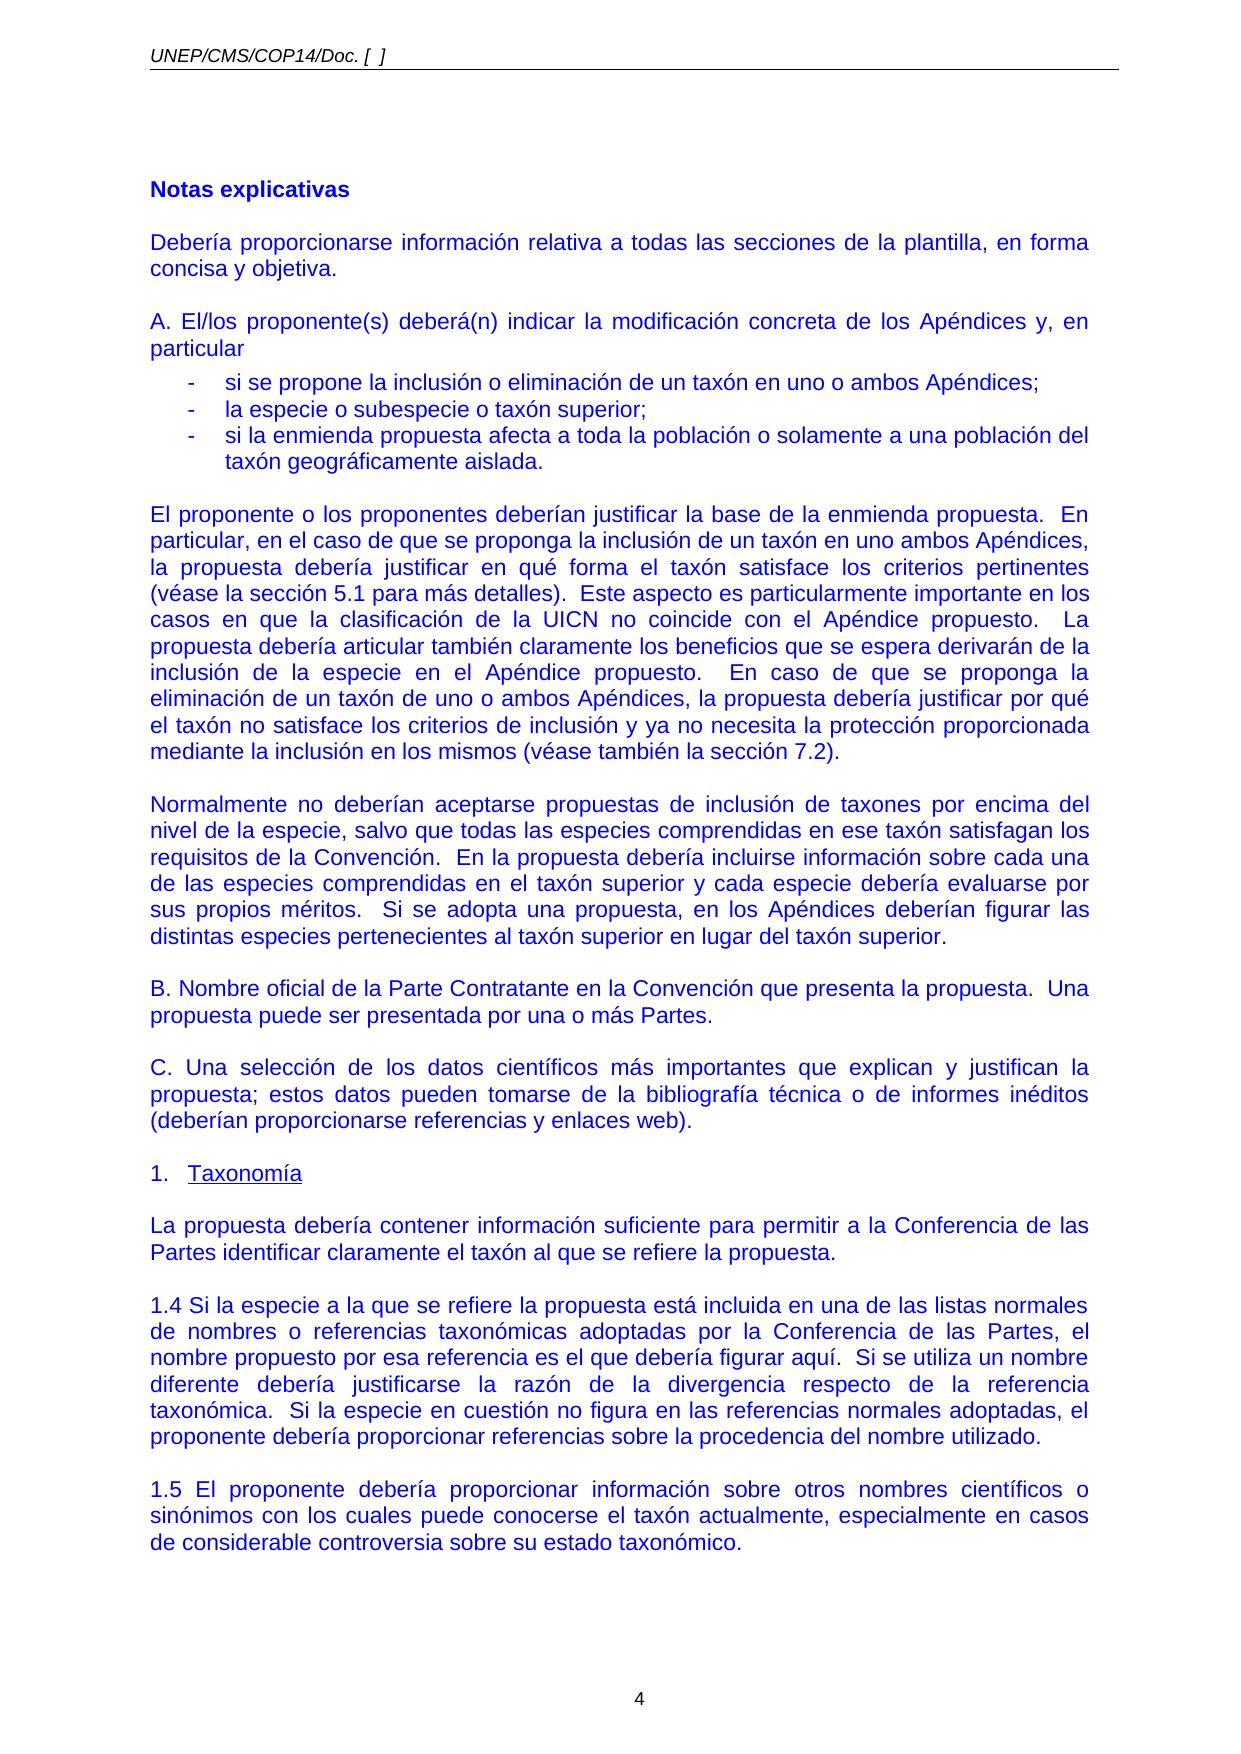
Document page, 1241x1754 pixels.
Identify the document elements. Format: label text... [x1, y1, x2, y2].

text - si se propone la inclusión o eliminación de un taxón en uno o ambos Apéndices; [187, 369, 1090, 396]
text - la especie o subespecie o taxón superior; [187, 396, 1090, 422]
text 1.5 El proponente debería proporcionar información sobre otros nombres científicos o sinónimos con los cuales puede conocerse el taxón actualmente, especialmente en casos de considerable controversia sobre su estado taxonómico. [150, 1476, 1090, 1555]
text A. El/los proponente(s) deberá(n) indicar la modificación concreta de los Apéndices y, en particular [150, 308, 1090, 361]
text El proponente o los proponentes deberían justificar la base de la enmienda propuesta. En particular, en el caso de que se proponga la inclusión de un taxón en uno ambos Apéndices, la propuesta debería justificar en qué forma el taxón satisface los criterios pertinentes (véase la sección 5.1 para más detalles). Este aspecto es particularmente importante en los casos en que la clasificación de la UICN no coincide con el Apéndice propuesto. La propuesta debería articular también claramente los beneficios que se espera derivarán de la inclusión de la especie en el Apéndice propuesto. En caso de que se proponga la eliminación de un taxón de uno o ambos Apéndices, la propuesta debería justificar por qué el taxón no satisface los criterios de inclusión y ya no necesita la protección proporcionada mediante la inclusión en los mismos (véase también la sección 7.2). [150, 501, 1090, 764]
list Taxonomía [150, 1160, 1090, 1186]
text Normalmente no deberían aceptarse propuestas de inclusión de taxones por encima del nivel de la especie, salvo que todas las especies comprendidas en ese taxón satisfagan los requisitos de la Convención. En la propuesta debería incluirse información sobre cada una de las especies comprendidas en el taxón superior y cada especie debería evaluarse por sus propios méritos. Si se adopta una propuesta, en los Apéndices deberían figurar las distintas especies pertenecientes al taxón superior en lugar del taxón superior. [150, 791, 1090, 949]
text 1.4 Si la especie a la que se refiere la propuesta está incluida en una de las listas normales de nombres o referencias taxonómicas adoptadas por la Conferencia de las Partes, el nombre propuesto por esa referencia es el que debería figurar aquí. Si se utiliza un nombre diferente debería justificarse la razón de la divergencia respecto de la referencia taxonómica. Si la especie en cuestión no figura en las referencias normales adoptadas, el proponente debería proporcionar referencias sobre la procedencia del nombre utilizado. [150, 1292, 1090, 1450]
text Notas explicativas [150, 176, 1090, 203]
text La propuesta debería contener información suficiente para permitir a la Conferencia de las Partes identificar claramente el taxón al que se refiere la propuesta. [150, 1212, 1090, 1265]
text C. Una selección de los datos científicos más importantes que explican y justifican la propuesta; estos datos pueden tomarse de la bibliografía técnica o de informes inéditos (deberían proporcionarse referencias y enlaces web). [150, 1054, 1090, 1133]
text B. Nombre oficial de la Parte Contratante en la Convención que presenta la propuesta. Una propuesta puede ser presentada por una o más Partes. [150, 975, 1090, 1028]
text - si la enmienda propuesta afecta a toda la población o solamente a una población del taxón geográficamente aislada. [187, 422, 1090, 474]
text Debería proporcionarse información relativa a todas las secciones de la plantilla, en forma concisa y objetiva. [150, 229, 1090, 282]
